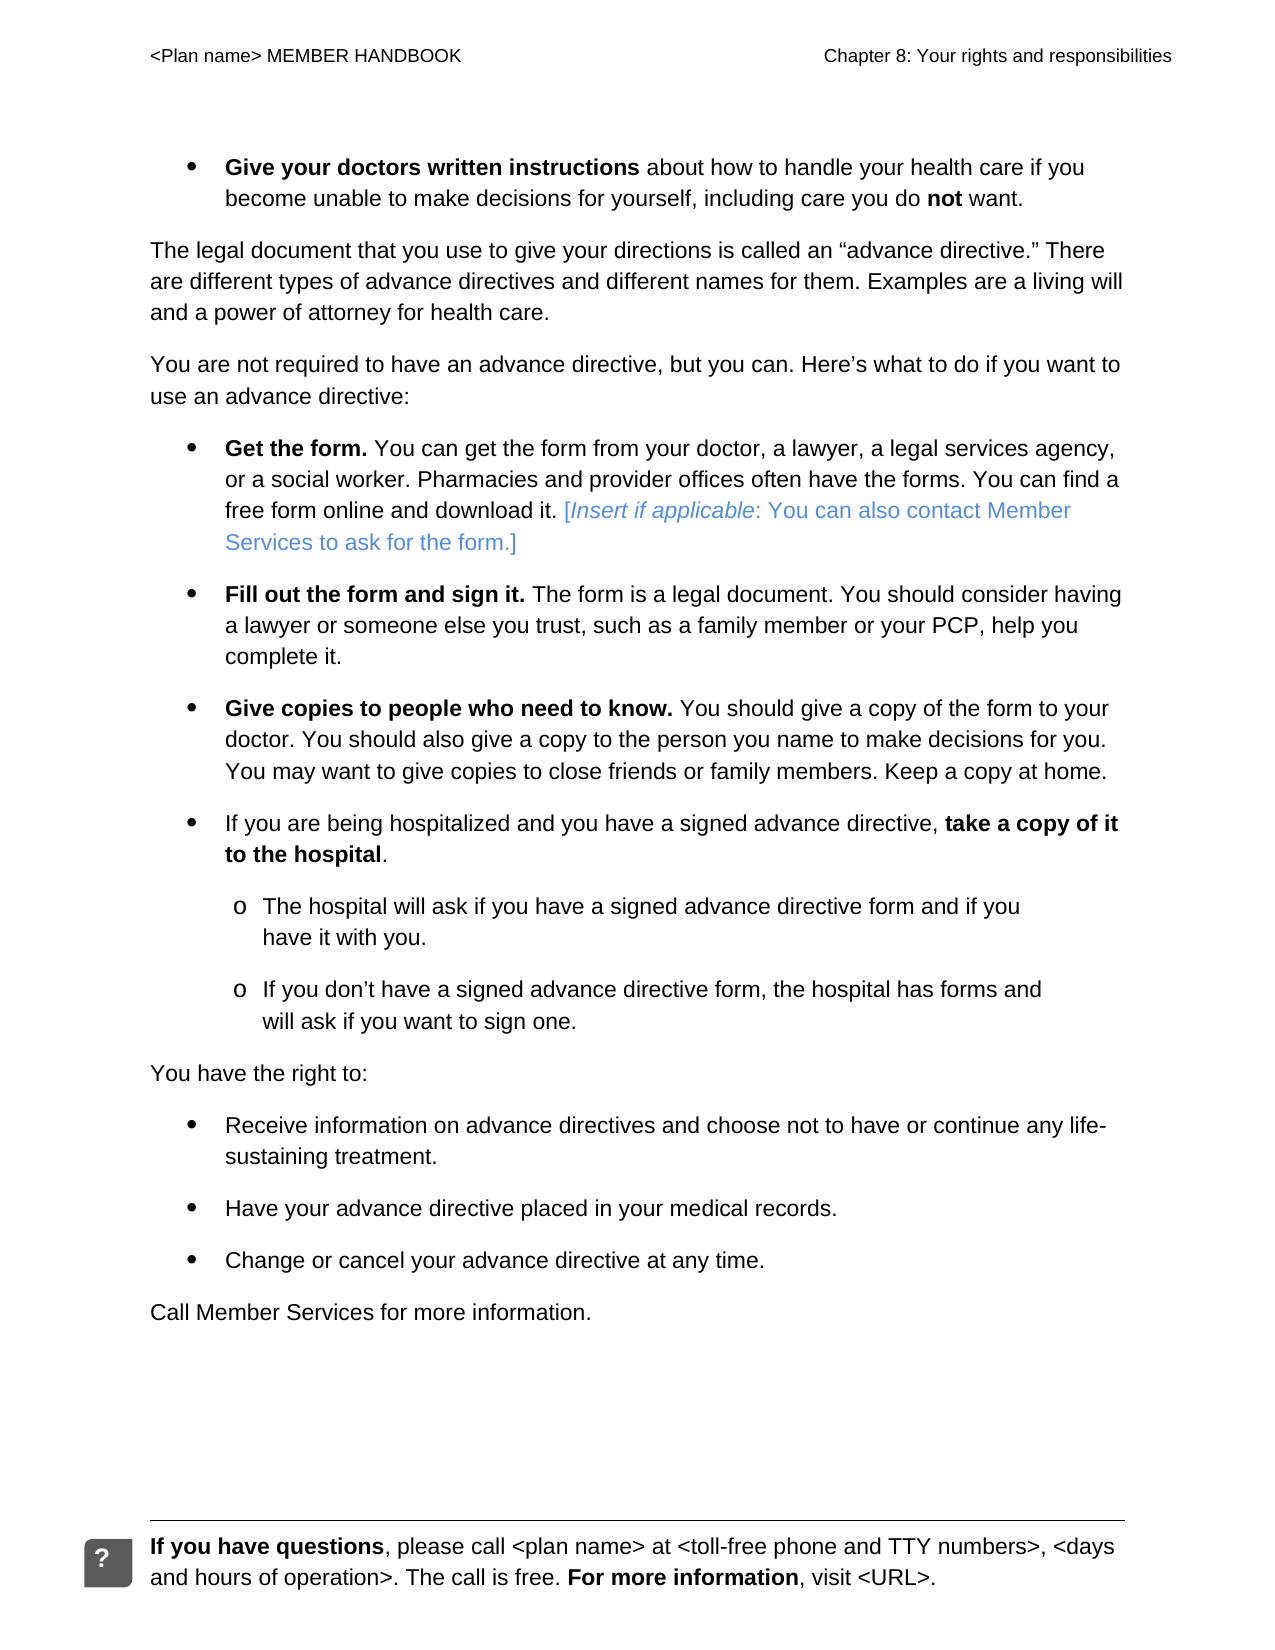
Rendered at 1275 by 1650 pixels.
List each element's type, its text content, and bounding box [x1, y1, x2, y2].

text Fill out the form and sign it. The form is a legal document. You should consider having a lawyer or someone else you trust, such as a family member or your PCP, help you complete it. [187, 577, 1125, 671]
text If you don’t have a signed advance directive form, the hospital has forms and will ask if you want to sign one. [232, 973, 1050, 1035]
text Have your advance directive placed in your medical records. [187, 1192, 1125, 1223]
text Call Member Services for more information. [150, 1296, 1125, 1327]
text The hospital will ask if you have a signed advance directive form and if you have it with you. [232, 889, 1050, 952]
text Change or cancel your advance directive at any time. [187, 1244, 1125, 1275]
text You are not required to have an advance directive, but you can. Here’s what to do if you want to use an advance directive: [150, 348, 1125, 410]
text Get the form. You can get the form from your doctor, a lawyer, a legal services agency, or a social worker. Pharmacies and provider offices often have the forms. You can find a free form online and download it. [Insert if applicable: You can also contact Member Services to ask for the form.] [187, 431, 1125, 556]
text If you are being hospitalized and you have a signed advance directive, take a copy of it to the hospital. [187, 806, 1125, 869]
text Give your doctors written instructions about how to handle your health care if you become unable to make decisions for yourself, including care you do not want. [187, 150, 1125, 212]
text You have the right to: [150, 1056, 1125, 1087]
text Receive information on advance directives and choose not to have or continue any life-sustaining treatment. [187, 1108, 1125, 1171]
text Give copies to people who need to know. You should give a copy of the form to your doctor. You should also give a copy to the person you name to make decisions for you. You may want to give copies to close friends or family members. Keep a copy at home. [187, 692, 1125, 785]
text The legal document that you use to give your directions is called an “advance directive.” There are different types of advance directives and different names for them. Examples are a living will and a power of attorney for health care. [150, 233, 1125, 327]
